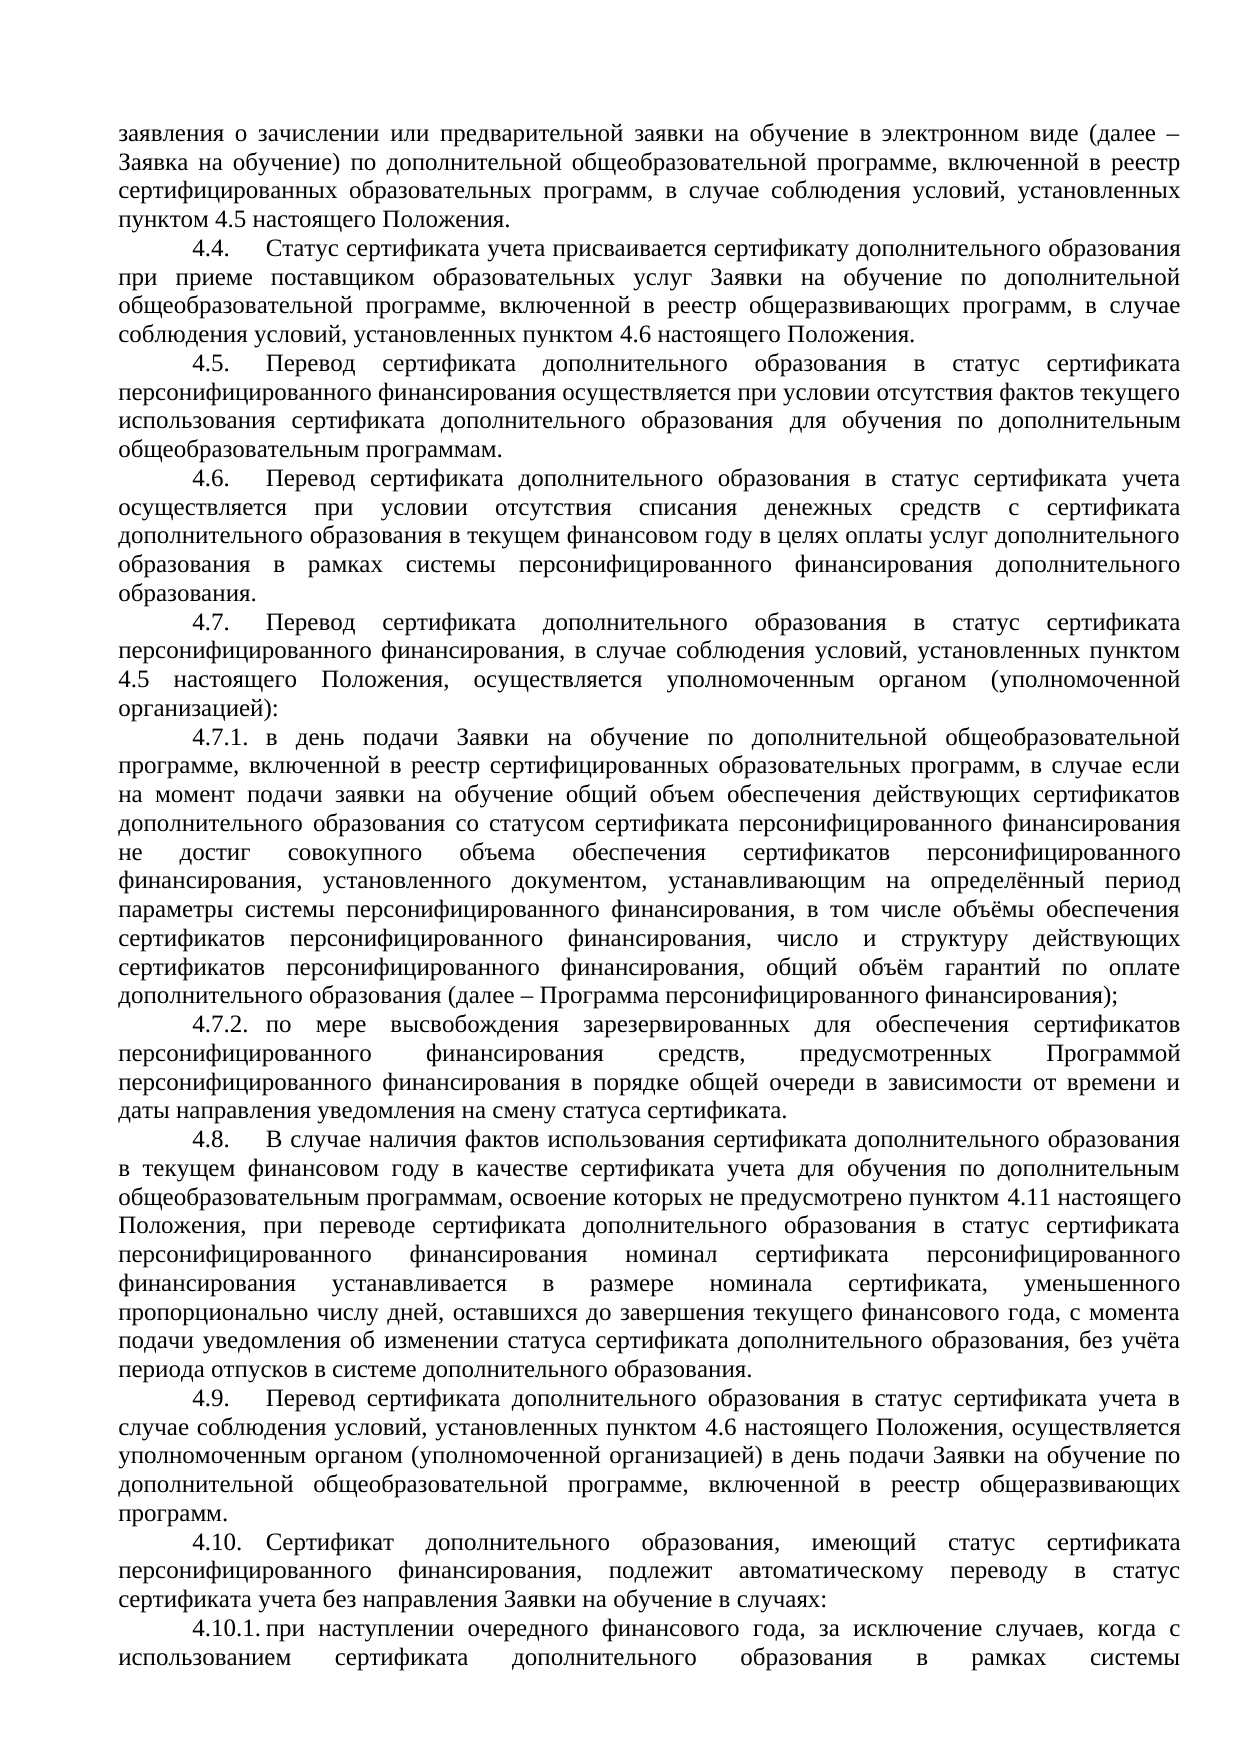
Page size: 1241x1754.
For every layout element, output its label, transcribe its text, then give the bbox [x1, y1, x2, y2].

list Перевод сертификата дополнительного образования в статус сертификата персонифицированного финансирования осуществляется при условии отсутствия фактов текущего использования сертификата дополнительного образования для обучения по дополнительным общеобразовательным программам. [118, 348, 1181, 463]
list Сертификат дополнительного образования, имеющий статус сертификата персонифицированного финансирования, подлежит автоматическому переводу в статус сертификата учета без направления Заявки на обучение в случаях: [118, 1527, 1181, 1613]
list по мере высвобождения зарезервированных для обеспечения сертификатов персонифицированного финансирования средств, предусмотренных Программой персонифицированного финансирования в порядке общей очереди в зависимости от времени и даты направления уведомления на смену статуса сертификата. [118, 1009, 1181, 1124]
list в день подачи Заявки на обучение по дополнительной общеобразовательной программе, включенной в реестр сертифицированных образовательных программ, в случае если на момент подачи заявки на обучение общий объем обеспечения действующих сертификатов дополнительного образования со статусом сертификата персонифицированного финансирования не достиг совокупного объема обеспечения сертификатов персонифицированного финансирования, установленного документом, устанавливающим на определённый период параметры системы персонифицированного финансирования, в том числе объёмы обеспечения сертификатов персонифицированного финансирования, число и структуру действующих сертификатов персонифицированного финансирования, общий объём гарантий по оплате дополнительного образования (далее – Программа персонифицированного финансирования); [118, 722, 1181, 1009]
list Перевод сертификата дополнительного образования в статус сертификата учета осуществляется при условии отсутствия списания денежных средств с сертификата дополнительного образования в текущем финансовом году в целях оплаты услуг дополнительного образования в рамках системы персонифицированного финансирования дополнительного образования. [118, 463, 1181, 607]
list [118, 118, 1181, 233]
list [118, 1613, 1181, 1671]
